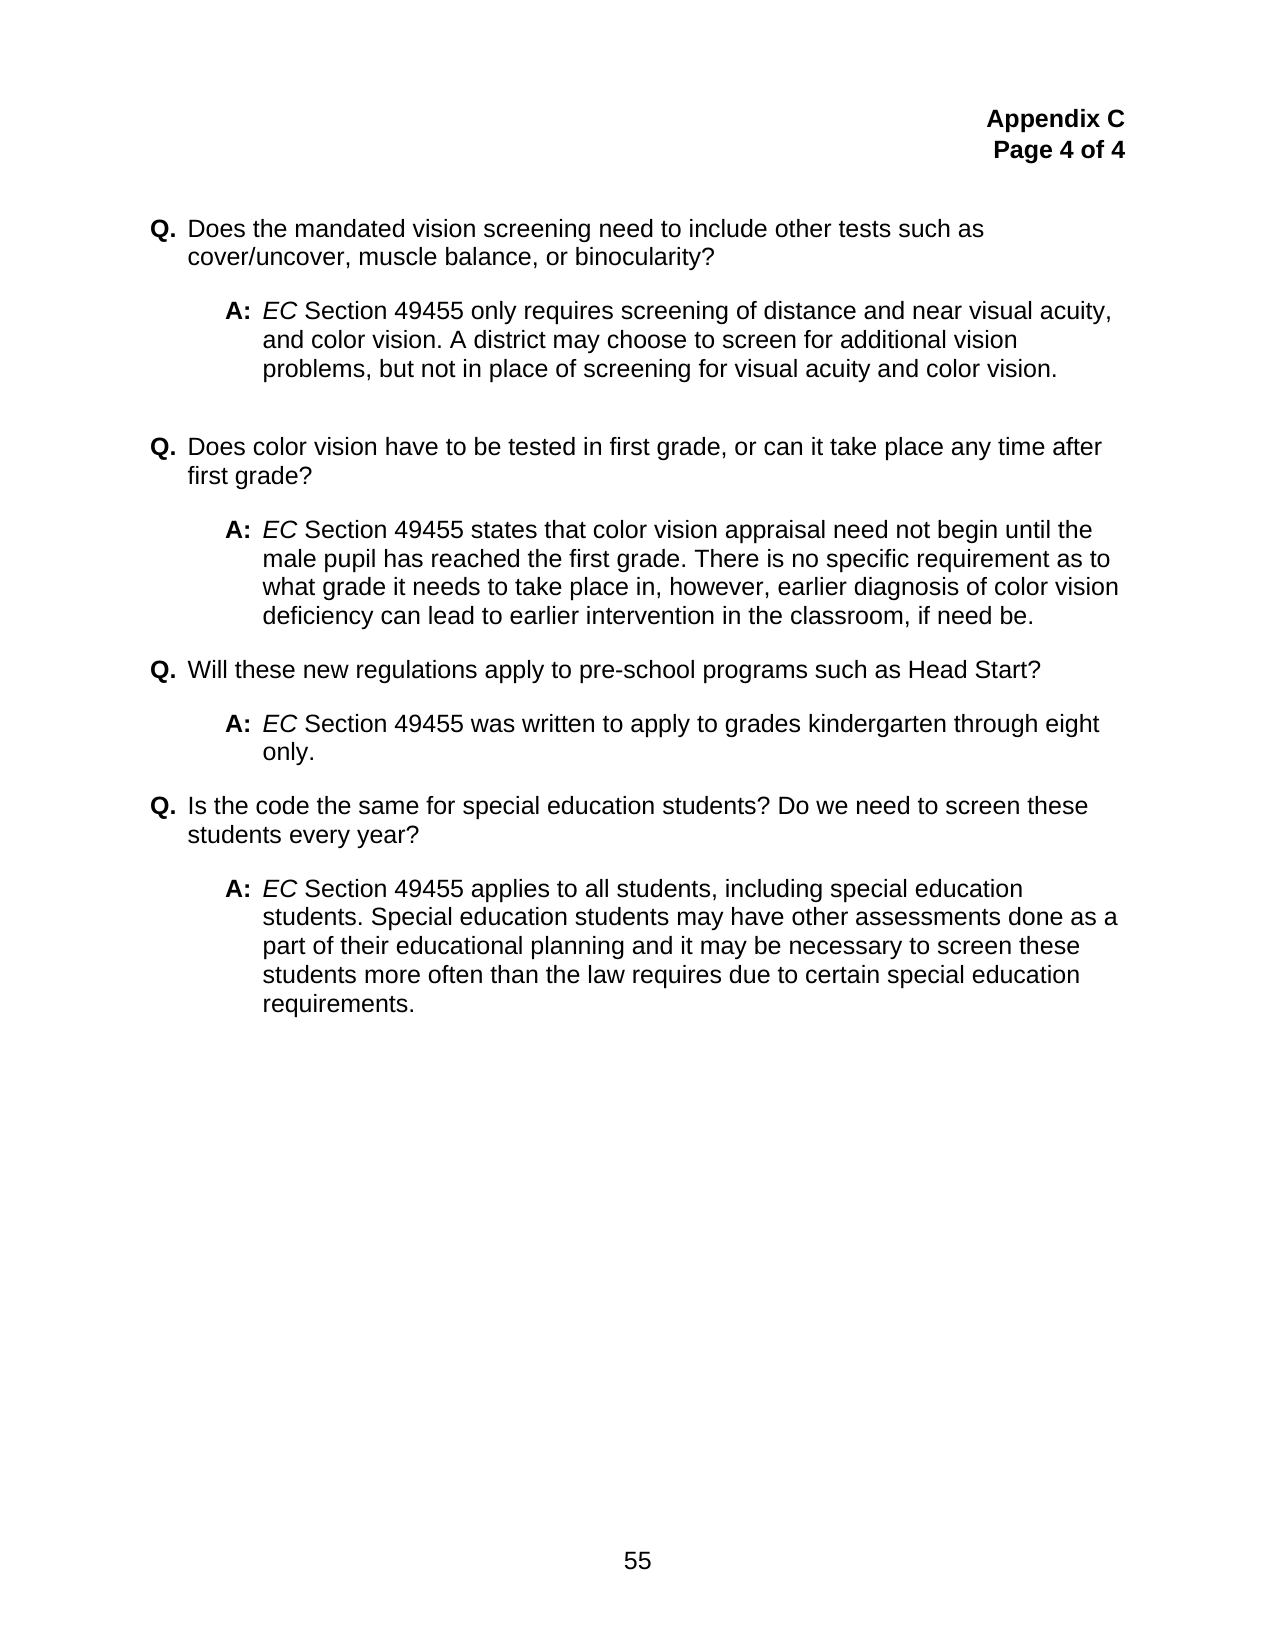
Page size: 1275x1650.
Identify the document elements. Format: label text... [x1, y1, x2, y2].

list Will these new regulations apply to pre-school programs such as Head Start? [150, 655, 1125, 683]
list Does color vision have to be tested in first grade, or can it take place any time after first grade? [150, 432, 1125, 490]
list Is the code the same for special education students? Do we need to screen these students every year? [150, 791, 1125, 848]
list EC Section 49455 only requires screening of distance and near visual acuity, and color vision. A district may choose to screen for additional vision problems, but not in place of screening for visual acuity and color vision. [225, 296, 1125, 382]
list EC Section 49455 applies to all students, including special education students. Special education students may have other assessments done as a part of their educational planning and it may be necessary to screen these students more often than the law requires due to certain special education requirements. [225, 873, 1125, 1017]
list EC Section 49455 was written to apply to grades kindergarten through eight only. [225, 708, 1125, 766]
text Page 4 of 4 [150, 135, 1125, 163]
list Does the mandated vision screening need to include other tests such as cover/uncover, muscle balance, or binocularity? [150, 213, 1125, 271]
text Appendix C [150, 104, 1125, 132]
list EC Section 49455 states that color vision appraisal need not begin until the male pupil has reached the first grade. There is no specific requirement as to what grade it needs to take place in, however, earlier diagnosis of color vision deficiency can lead to earlier intervention in the classroom, if need be. [225, 515, 1125, 630]
